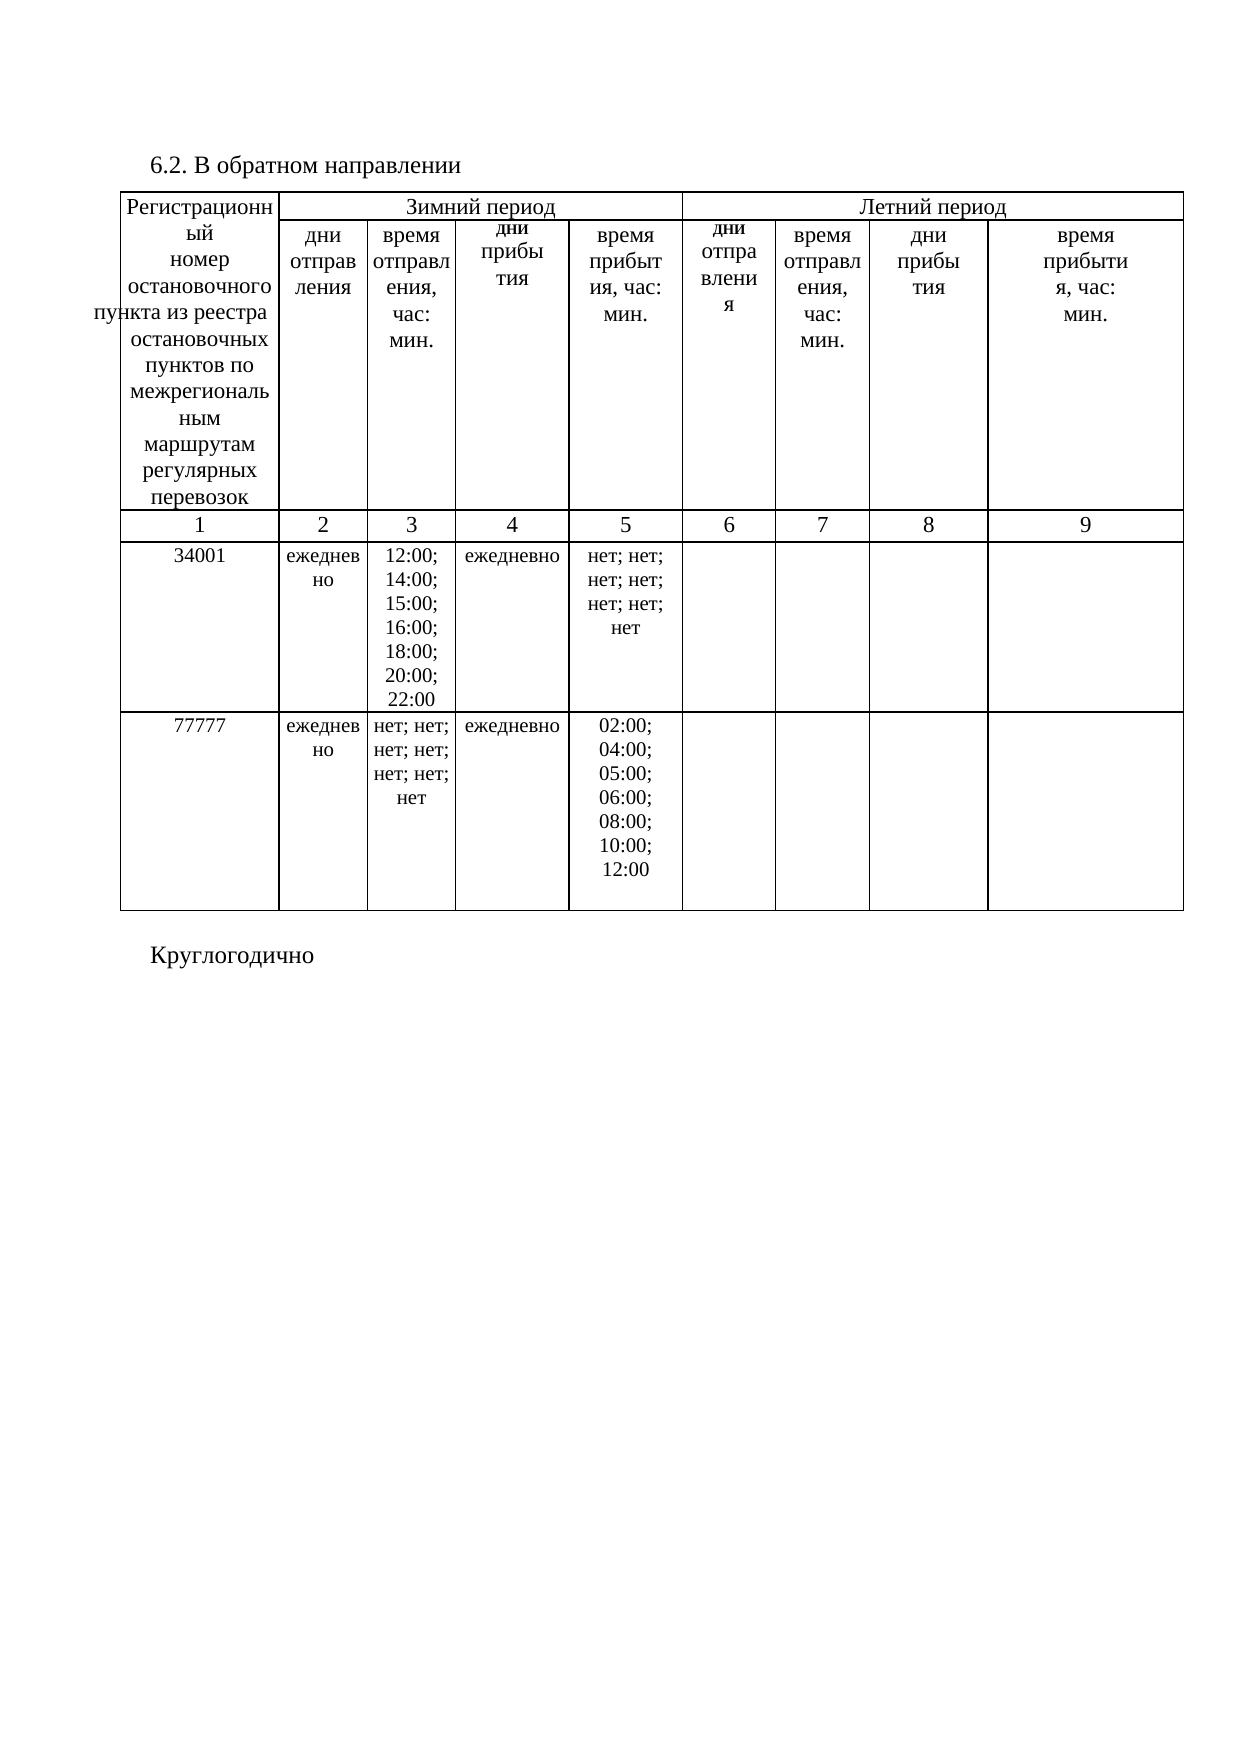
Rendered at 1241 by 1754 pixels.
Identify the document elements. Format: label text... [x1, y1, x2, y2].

table_cell 5 [570, 511, 682, 541]
table_cell [870, 543, 987, 711]
table_cell ДНИ отпра влени я [683, 221, 775, 509]
table_header Летний период [683, 193, 1183, 219]
table_cell время прибыти я, час: мин. [989, 221, 1183, 509]
table_cell [989, 543, 1183, 711]
table_header Зимний период [280, 193, 682, 219]
table_cell нет; нет; нет; нет; нет; нет; нет [570, 543, 682, 711]
table_cell ежедневно [280, 713, 367, 910]
table_cell время прибыт ия, час: мин. [570, 221, 682, 509]
table_cell 3 [368, 511, 455, 541]
table_cell 8 [870, 511, 987, 541]
table_cell дни отправ ления [280, 221, 367, 509]
table_cell [989, 713, 1183, 910]
table_header Регистрационный номер остановочного пункта из реестра остановочных пунктов по межрегиональным маршрутам регулярных перевозок [121, 193, 278, 509]
table_cell 9 [989, 511, 1183, 541]
table_cell 4 [456, 511, 568, 541]
text 6.2. В обратном направлении [150, 150, 1090, 179]
table_cell 77777 [121, 713, 278, 910]
table_cell ежедневно [280, 543, 367, 711]
table_cell 34001 [121, 543, 278, 711]
table_cell время отправл ения, час: мин. [368, 221, 455, 509]
table_cell время отправл ения, час: мин. [776, 221, 869, 509]
table_cell дни прибы тия [870, 221, 987, 509]
table_cell 2 [280, 511, 367, 541]
table_cell 1 [121, 511, 278, 541]
table_cell 12:00; 14:00; 15:00; 16:00; 18:00; 20:00; 22:00 [368, 543, 455, 711]
table_cell 02:00; 04:00; 05:00; 06:00; 08:00; 10:00; 12:00 [570, 713, 682, 910]
table_cell ДНИ прибы тия [456, 221, 568, 509]
table_cell 7 [776, 511, 869, 541]
table_cell нет; нет; нет; нет; нет; нет; нет [368, 713, 455, 910]
table_cell ежедневно [456, 543, 568, 711]
table_cell [683, 713, 775, 910]
table_cell ежедневно [456, 713, 568, 910]
table_cell [683, 543, 775, 711]
table_cell [776, 543, 869, 711]
table_cell [870, 713, 987, 910]
table_cell 6 [683, 511, 775, 541]
table_cell [776, 713, 869, 910]
text Круглогодично [150, 940, 1090, 969]
